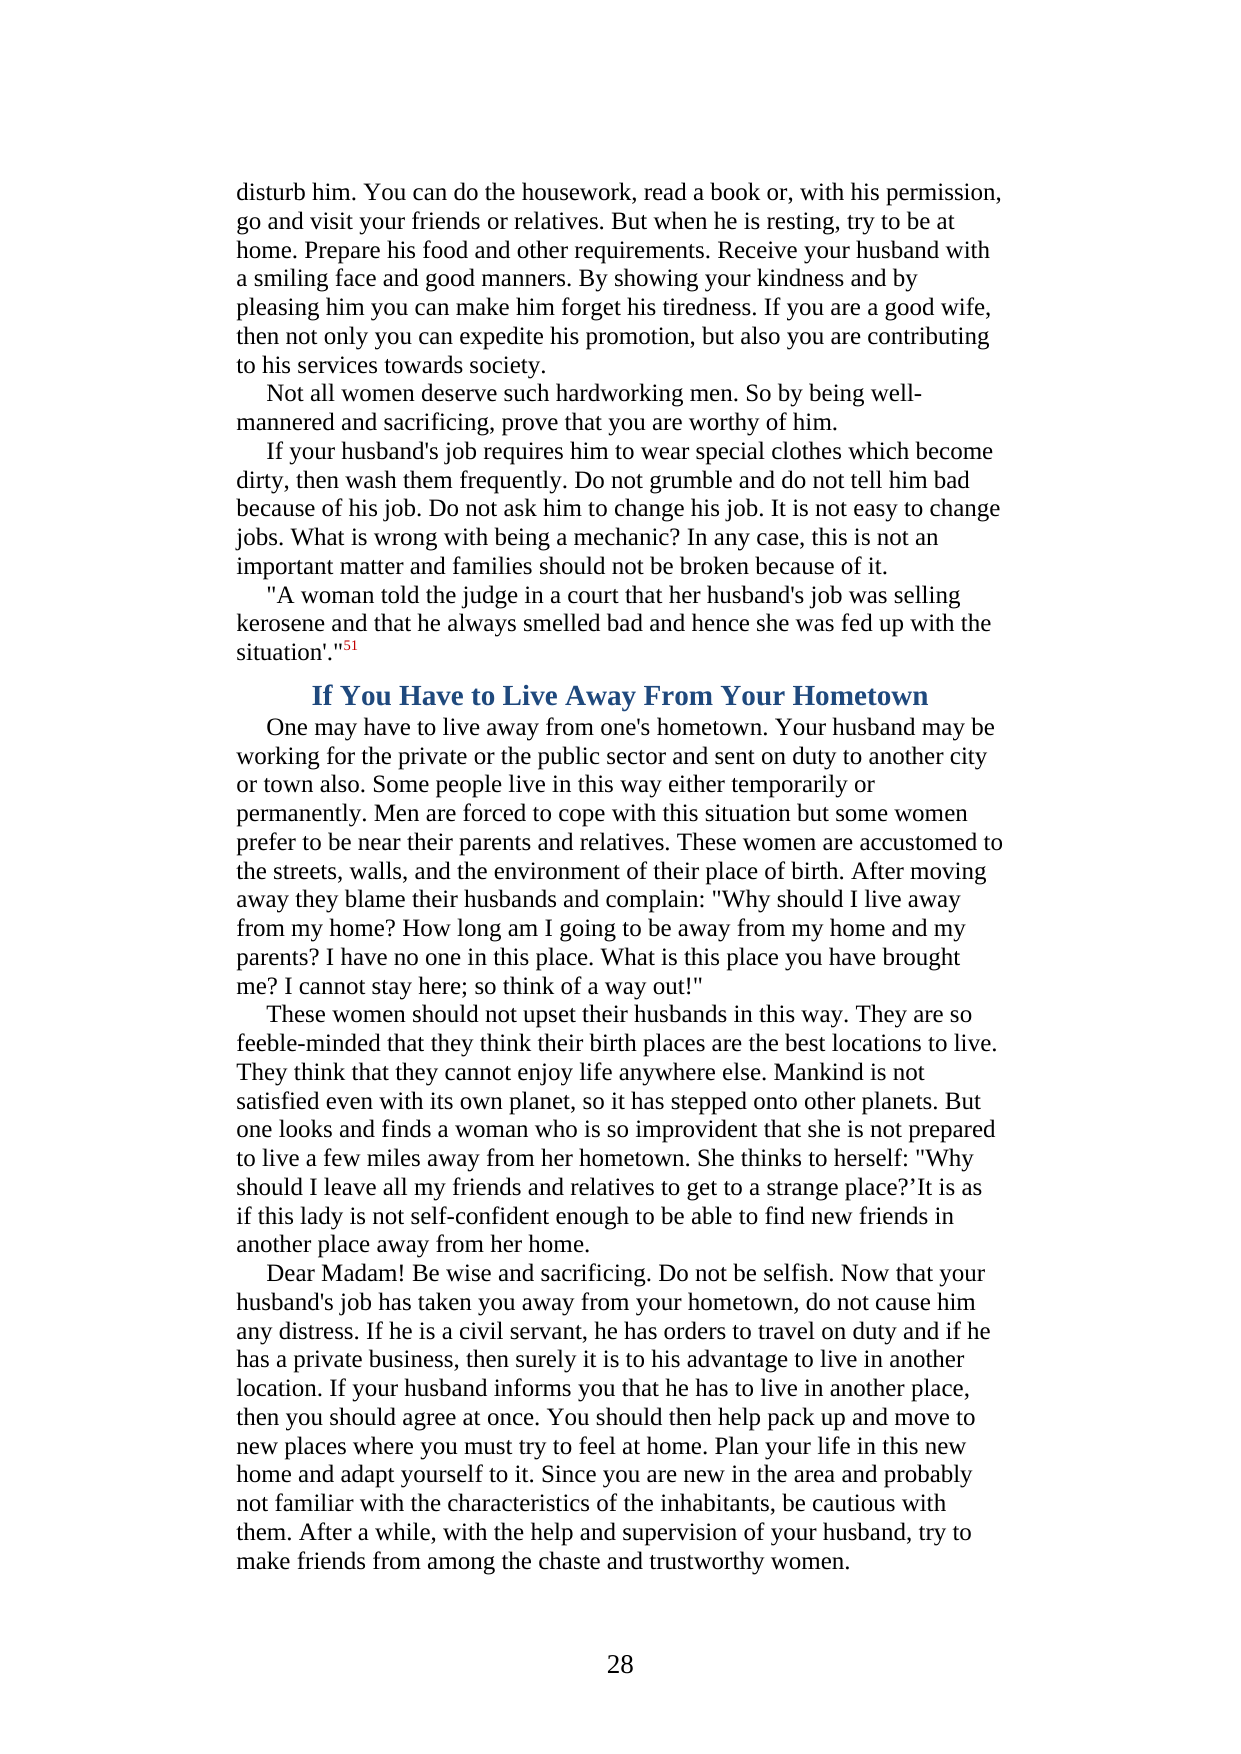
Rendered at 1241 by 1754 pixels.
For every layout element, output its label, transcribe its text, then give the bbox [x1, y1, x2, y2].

text One may have to live away from one's hometown. Your husband may be working for the private or the public sector and sent on duty to another city or town also. Some people live in this way either temporarily or permanently. Men are forced to cope with this situation but some women prefer to be near their parents and relatives. These women are accustomed to the streets, walls, and the environment of their place of birth. After moving away they blame their husbands and complain: "Why should I live away from my home? How long am I going to be away from my home and my parents? I have no one in this place. What is this place you have brought me? I cannot stay here; so think of a way out!" [236, 712, 1004, 999]
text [236, 177, 1004, 378]
subtitle If You Have to Live Away From Your Hometown [236, 678, 1004, 712]
text Dear Madam! Be wise and sacrificing. Do not be selfish. Now that your husband's job has taken you away from your hometown, do not cause him any distress. If he is a civil servant, he has orders to travel on duty and if he has a private business, then surely it is to his advantage to live in another location. If your husband informs you that he has to live in another place, then you should agree at once. You should then help pack up and move to new places where you must try to feel at home. Plan your life in this new home and adapt yourself to it. Since you are new in the area and probably not familiar with the characteristics of the inhabitants, be cautious with them. After a while, with the help and supervision of your husband, try to make friends from among the chaste and trustworthy women. [236, 1258, 1004, 1574]
text "A woman told the judge in a court that her husband's job was selling kerosene and that he always smelled bad and hence she was fed up with the situation'."51 [236, 580, 1004, 666]
text Not all women deserve such hardworking men. So by being well-mannered and sacrificing, prove that you are worthy of him. [236, 378, 1004, 436]
text These women should not upset their husbands in this way. They are so feeble-minded that they think their birth places are the best locations to live. They think that they cannot enjoy life anywhere else. Mankind is not satisfied even with its own planet, so it has stepped onto other planets. But one looks and finds a woman who is so improvident that she is not prepared to live a few miles away from her hometown. She thinks to herself: "Why should I leave all my friends and relatives to get to a strange place?’It is as if this lady is not self-confident enough to be able to find new friends in another place away from her home. [236, 999, 1004, 1258]
text If your husband's job requires him to wear special clothes which become dirty, then wash them frequently. Do not grumble and do not tell him bad because of his job. Do not ask him to change his job. It is not easy to change jobs. What is wrong with being a mechanic? In any case, this is not an important matter and families should not be broken because of it. [236, 436, 1004, 580]
